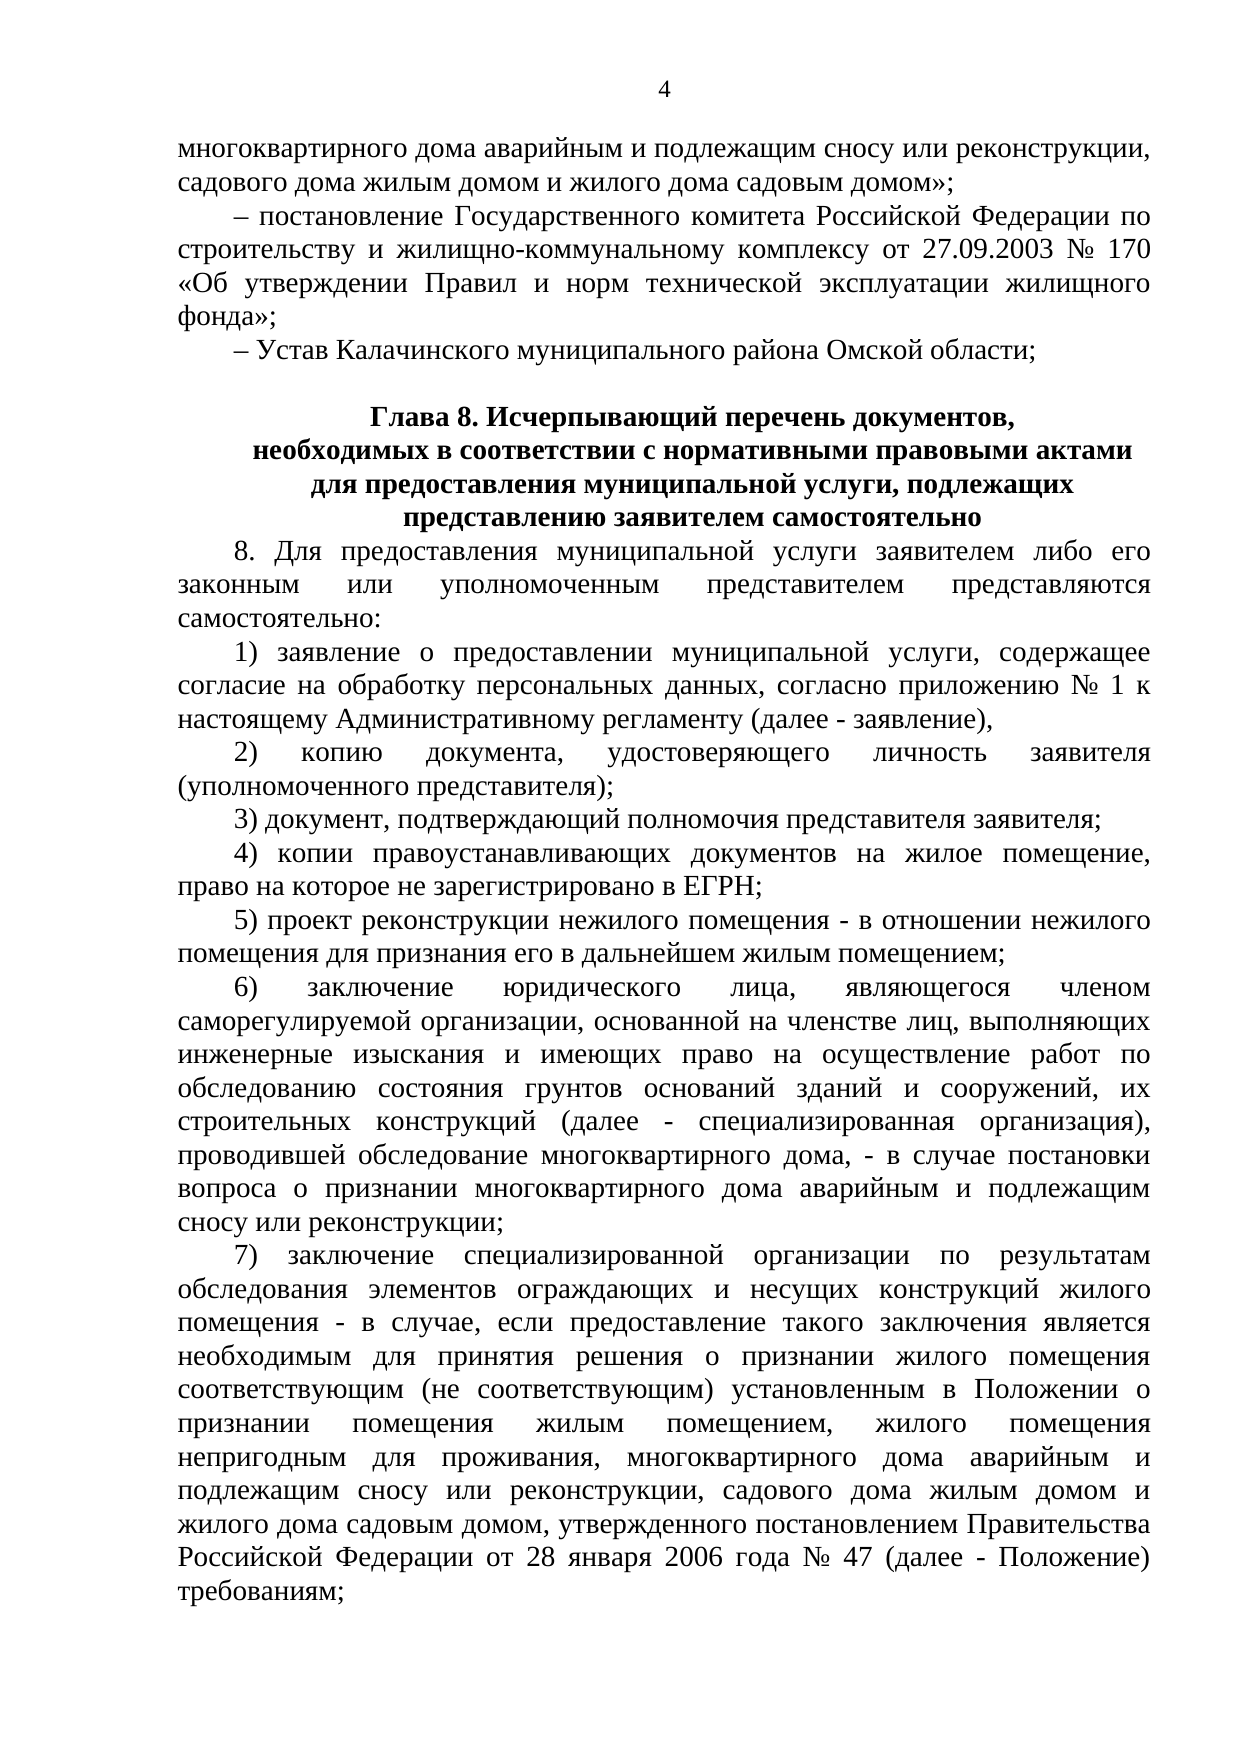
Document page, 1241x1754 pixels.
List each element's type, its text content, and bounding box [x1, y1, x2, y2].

text – Устав Калачинского муниципального района Омской области; [177, 332, 1152, 365]
text – постановление Государственного комитета Российской Федерации по строительству и жилищно-коммунальному комплексу от 27.09.2003 № 170 «Об утверждении Правил и норм технической эксплуатации жилищного фонда»; [177, 198, 1152, 332]
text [177, 131, 1152, 198]
text 7) заключение специализированной организации по результатам обследования элементов ограждающих и несущих конструкций жилого помещения - в случае, если предоставление такого заключения является необходимым для принятия решения о признании жилого помещения соответствующим (не соответствующим) установленным в Положении о признании помещения жилым помещением, жилого помещения непригодным для проживания, многоквартирного дома аварийным и подлежащим сносу или реконструкции, садового дома жилым домом и жилого дома садовым домом, утвержденного постановлением Правительства Российской Федерации от 28 января 2006 года № 47 (далее - Положение) требованиям; [177, 1237, 1152, 1606]
text представлению заявителем самостоятельно [177, 499, 1152, 533]
text 4) копии правоустанавливающих документов на жилое помещение, право на которое не зарегистрировано в ЕГРН; [177, 835, 1152, 902]
text для предоставления муниципальной услуги, подлежащих [177, 466, 1152, 499]
text 2) копию документа, удостоверяющего личность заявителя (уполномоченного представителя); [177, 734, 1152, 801]
text 8. Для предоставления муниципальной услуги заявителем либо его законным или уполномоченным представителем представляются самостоятельно: [177, 533, 1152, 634]
text 3) документ, подтверждающий полномочия представителя заявителя; [177, 801, 1152, 835]
text Глава 8. Исчерпывающий перечень документов, [177, 399, 1152, 432]
text 5) проект реконструкции нежилого помещения - в отношении нежилого помещения для признания его в дальнейшем жилым помещением; [177, 902, 1152, 969]
text необходимых в соответствии с нормативными правовыми актами [177, 432, 1152, 466]
text 1) заявление о предоставлении муниципальной услуги, содержащее согласие на обработку персональных данных, согласно приложению № 1 к настоящему Административному регламенту (далее - заявление), [177, 634, 1152, 734]
text 6) заключение юридического лица, являющегося членом саморегулируемой организации, основанной на членстве лиц, выполняющих инженерные изыскания и имеющих право на осуществление работ по обследованию состояния грунтов оснований зданий и сооружений, их строительных конструкций (далее - специализированная организация), проводившей обследование многоквартирного дома, - в случае постановки вопроса о признании многоквартирного дома аварийным и подлежащим сносу или реконструкции; [177, 969, 1152, 1237]
